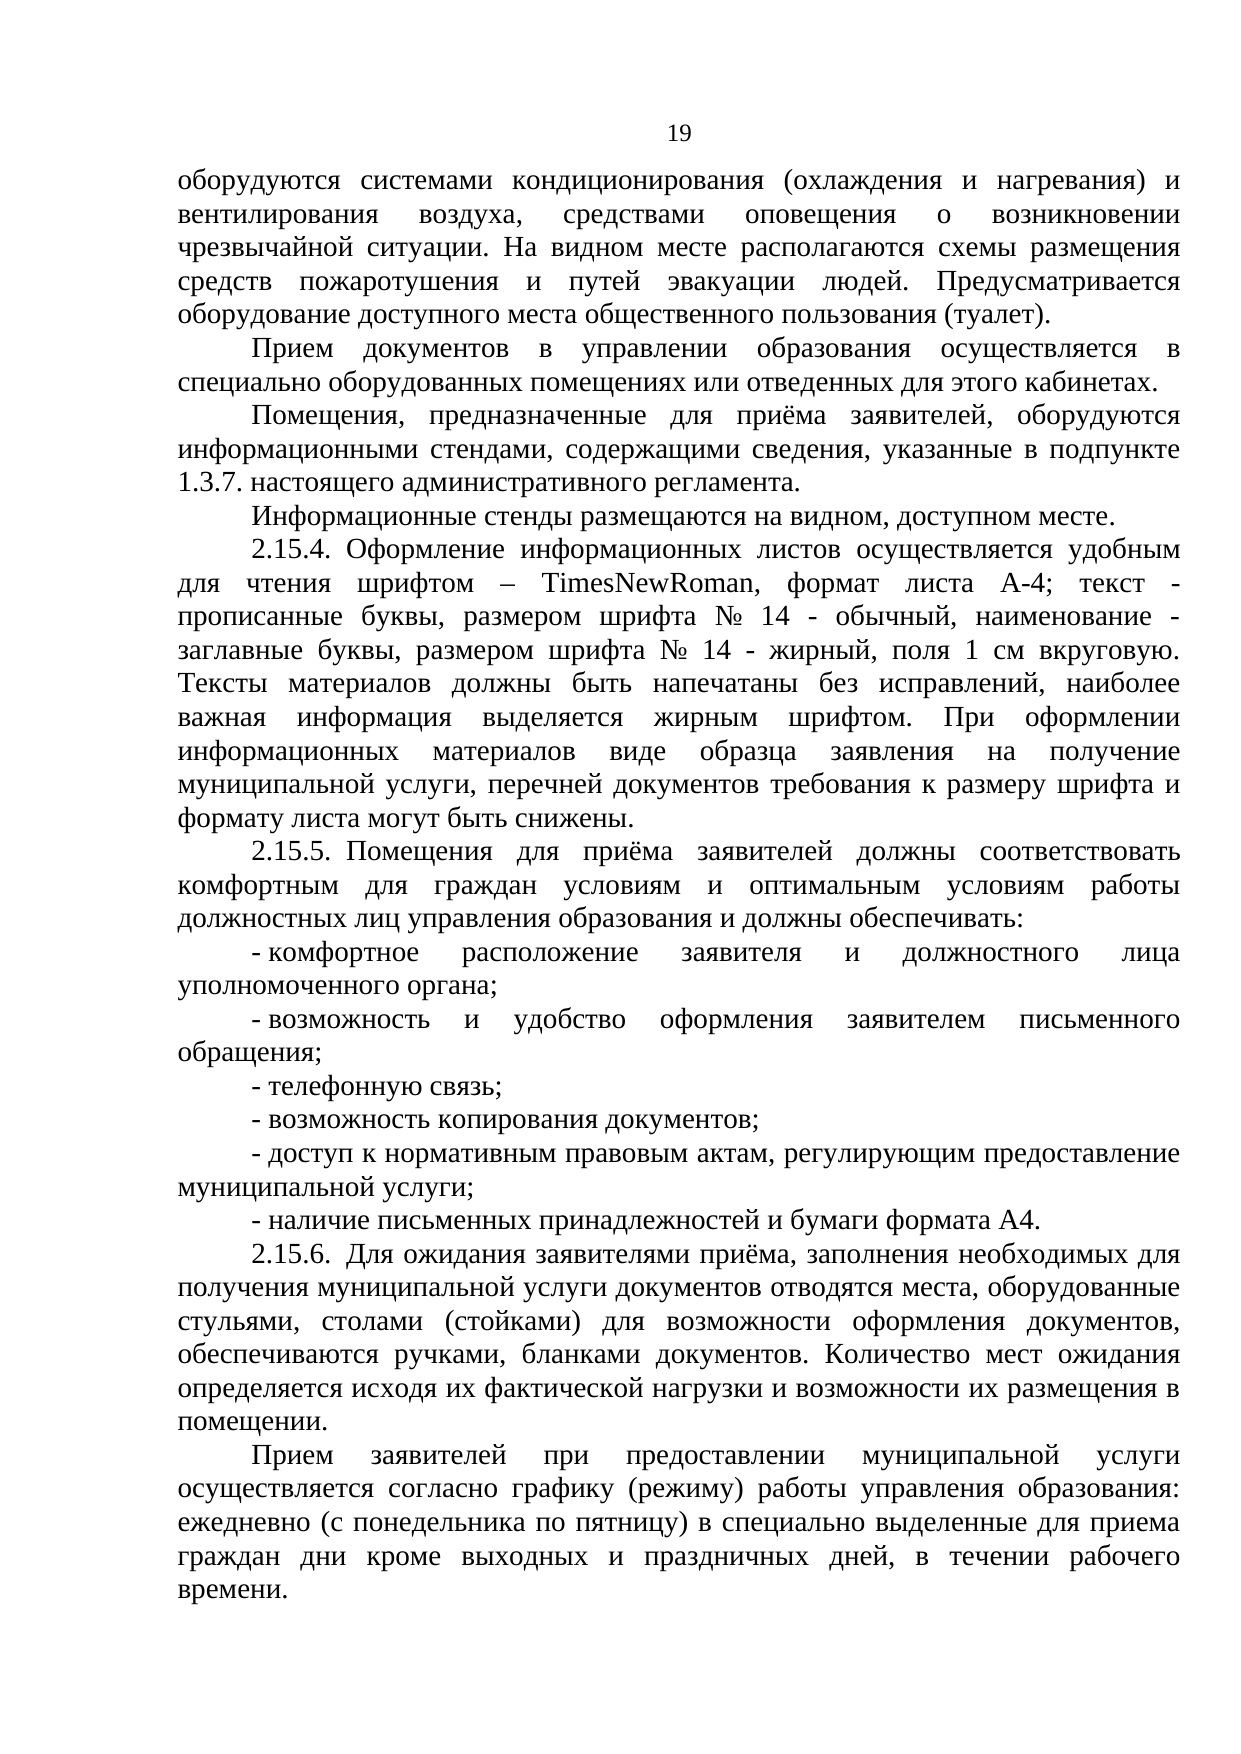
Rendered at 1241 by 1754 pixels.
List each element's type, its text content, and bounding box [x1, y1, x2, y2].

text Помещения, предназначенные для приёма заявителей, оборудуются информационными стендами, содержащими сведения, указанные в подпункте 1.3.7. настоящего административного регламента. [177, 397, 1181, 498]
text Информационные стенды размещаются на видном, доступном месте. [177, 498, 1181, 531]
text 2.15.6. Для ожидания заявителями приёма, заполнения необходимых для получения муниципальной услуги документов отводятся места, оборудованные стульями, столами (стойками) для возможности оформления документов, обеспечиваются ручками, бланками документов. Количество мест ожидания определяется исходя их фактической нагрузки и возможности их размещения в помещении. [177, 1236, 1181, 1437]
text - возможность копирования документов; [177, 1102, 1181, 1135]
text - телефонную связь; [177, 1068, 1181, 1102]
text - наличие письменных принадлежностей и бумаги формата А4. [177, 1202, 1181, 1236]
text 2.15.5. Помещения для приёма заявителей должны соответствовать комфортным для граждан условиям и оптимальным условиям работы должностных лиц управления образования и должны обеспечивать: [177, 833, 1181, 934]
text Прием заявителей при предоставлении муниципальной услуги осуществляется согласно графику (режиму) работы управления образования: ежедневно (с понедельника по пятницу) в специально выделенные для приема граждан дни кроме выходных и праздничных дней, в течении рабочего времени. [177, 1437, 1181, 1605]
text - доступ к нормативным правовым актам, регулирующим предоставление муниципальной услуги; [177, 1135, 1181, 1202]
text - возможность и удобство оформления заявителем письменного обращения; [177, 1001, 1181, 1068]
text Прием документов в управлении образования осуществляется в специально оборудованных помещениях или отведенных для этого кабинетах. [177, 330, 1181, 397]
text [177, 162, 1181, 330]
text 2.15.4. Оформление информационных листов осуществляется удобным для чтения шрифтом – TimesNewRoman, формат листа А-4; текст - прописанные буквы, размером шрифта № 14 - обычный, наименование - заглавные буквы, размером шрифта № 14 - жирный, поля 1 см вкруговую. Тексты материалов должны быть напечатаны без исправлений, наиболее важная информация выделяется жирным шрифтом. При оформлении информационных материалов виде образца заявления на получение муниципальной услуги, перечней документов требования к размеру шрифта и формату листа могут быть снижены. [177, 531, 1181, 833]
text - комфортное расположение заявителя и должностного лица уполномоченного органа; [177, 934, 1181, 1001]
